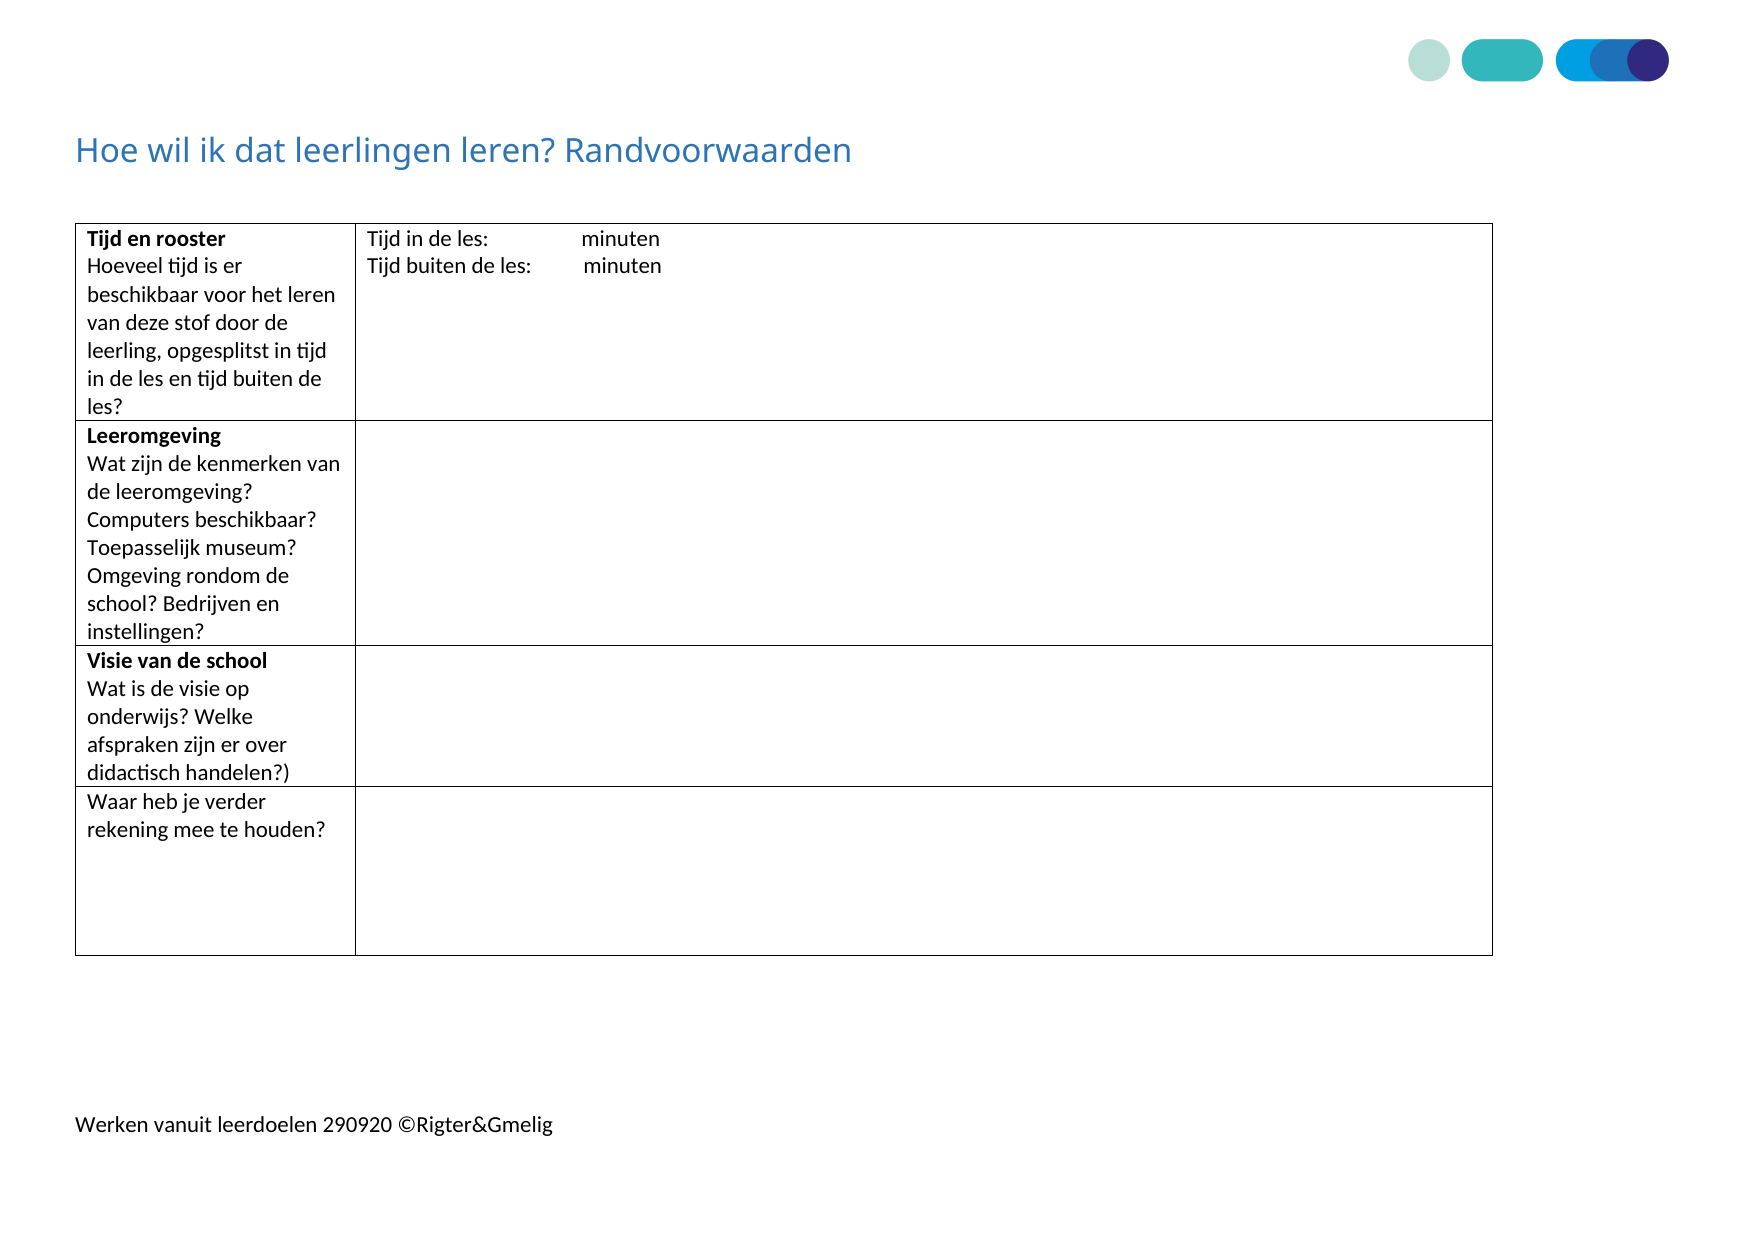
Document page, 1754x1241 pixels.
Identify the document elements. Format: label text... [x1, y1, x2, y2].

table_cell Waar heb je verder rekening mee te houden? [76, 787, 355, 955]
table_cell Leeromgeving Wat zijn de kenmerken van de leeromgeving? Computers beschikbaar? Toepasselijk museum? Omgeving rondom de school? Bedrijven en instellingen? [76, 421, 355, 645]
table_header Tijd en rooster Hoeveel tijd is er beschikbaar voor het leren van deze stof door de leerling, opgesplitst in tijd in de les en tijd buiten de les? [76, 224, 355, 420]
table_cell Visie van de school Wat is de visie op onderwijs? Welke afspraken zijn er over didactisch handelen?) [76, 646, 355, 786]
table_cell [356, 421, 1492, 645]
picture [1403, 19, 1676, 92]
table_header Tijd in de les: minuten Tijd buiten de les: minuten [356, 224, 1492, 420]
subtitle Hoe wil ik dat leerlingen leren? Randvoorwaarden [75, 127, 1679, 172]
table_cell [356, 646, 1492, 786]
table_cell [356, 787, 1492, 955]
